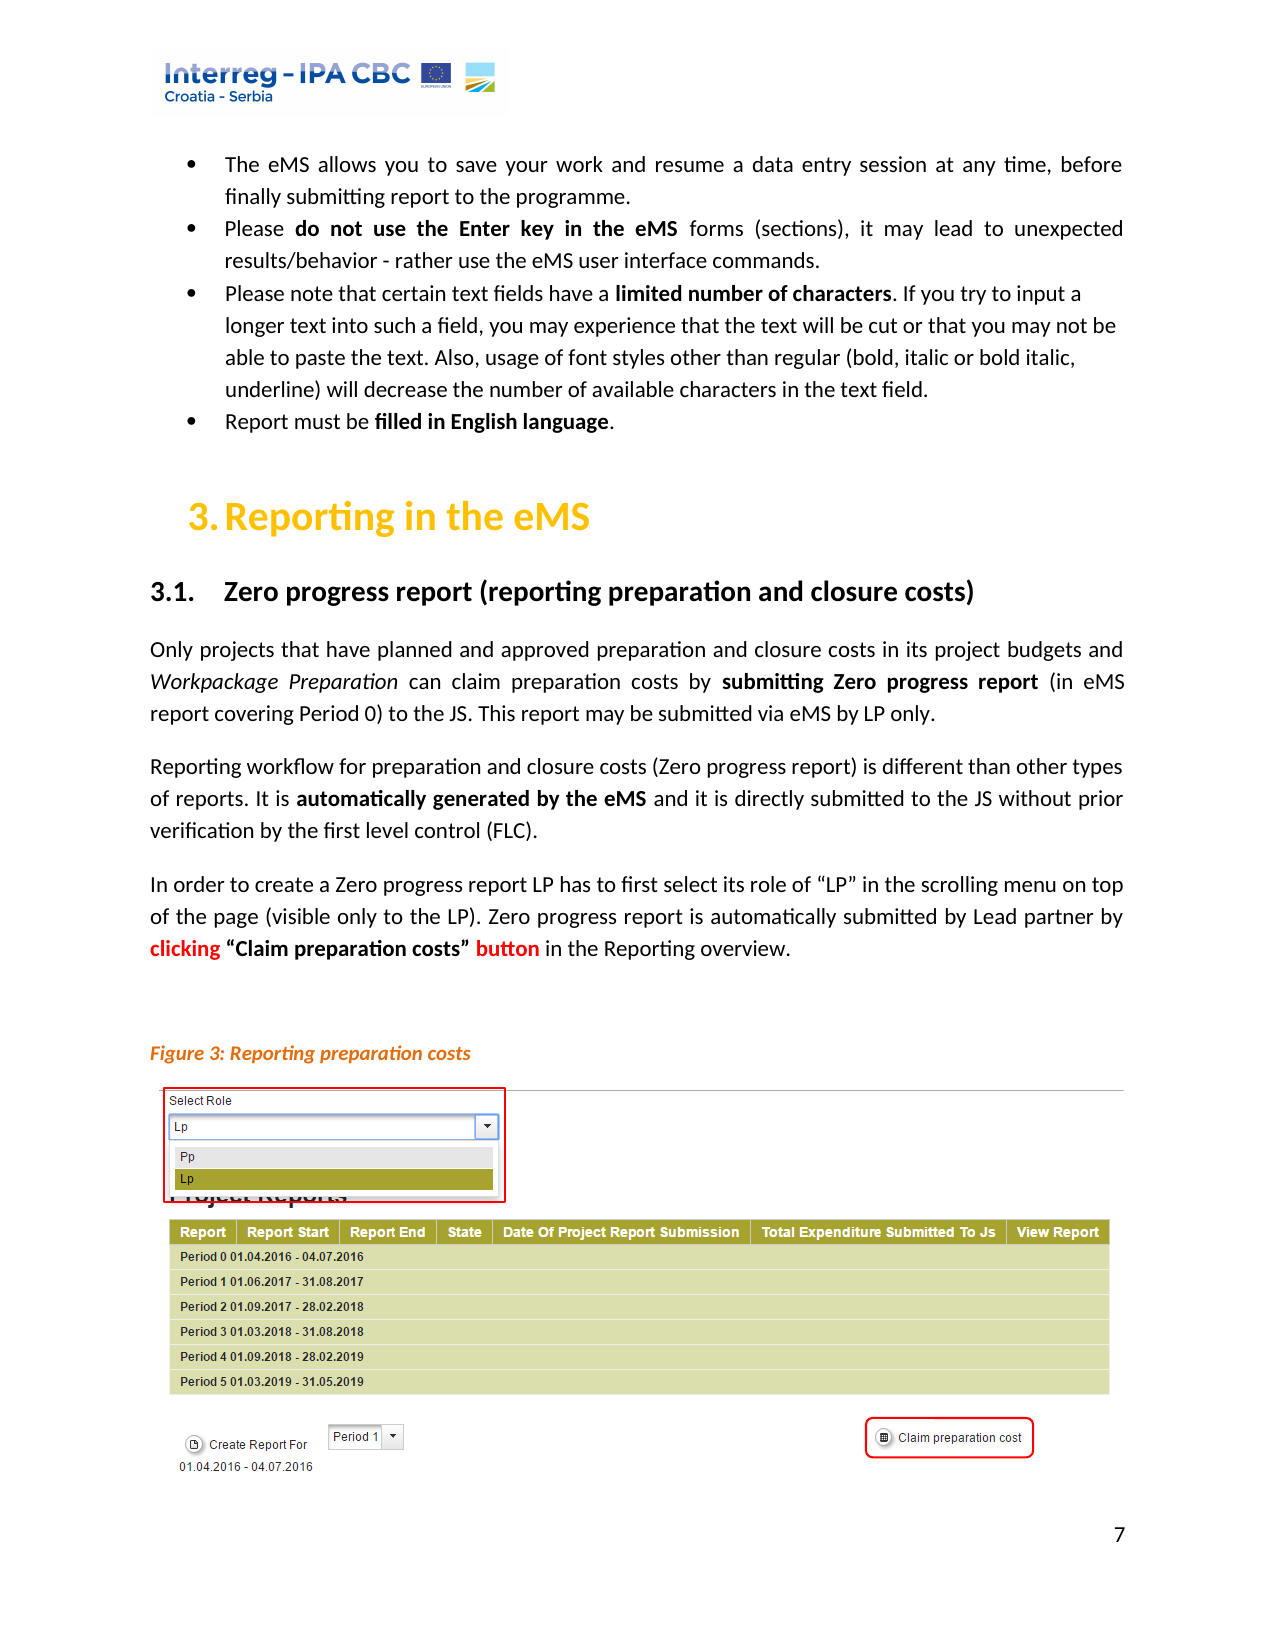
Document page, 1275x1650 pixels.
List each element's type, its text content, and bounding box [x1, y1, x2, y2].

list Report must be filled in English language. [187, 407, 1125, 436]
text Reporting workflow for preparation and closure costs (Zero progress report) is different than other types of reports. It is automatically generated by the eMS and it is directly submitted to the JS without prior verification by the first level control (FLC). [150, 752, 1125, 845]
text Only projects that have planned and approved preparation and closure costs in its project budgets and Workpackage Preparation can claim preparation costs by submitting Zero progress report (in eMS report covering Period 0) to the JS. This report may be submitted via eMS by LP only. [150, 635, 1125, 727]
picture [165, 1090, 504, 1201]
list Please do not use the Enter key in the eMS forms (sections), it may lead to unexpected results/behavior - rather use the eMS user interface commands. [187, 214, 1125, 274]
text In order to create a Zero progress report LP has to first select its role of “LP” in the scrolling menu on top of the page (visible only to the LP). Zero progress report is automatically submitted by Lead partner by clicking “Claim preparation costs” button in the Reporting overview. [150, 870, 1125, 962]
list The eMS allows you to save your work and resume a data entry session at any time, before finally submitting report to the programme. [187, 150, 1125, 210]
subtitle Reporting in the eMS [187, 490, 1125, 541]
picture [150, 47, 510, 116]
list Please note that certain text fields have a limited number of characters. If you try to input a longer text into such a field, you may experience that the text will be cut or that you may not be able to paste the text. Also, usage of font styles other than regular (bold, italic or bold italic, underline) will decrease the number of available characters in the text field. [187, 279, 1125, 403]
subtitle Zero progress report (reporting preparation and closure costs) [150, 573, 1125, 609]
picture [150, 1090, 1124, 1475]
text Figure 3: Reporting preparation costs [150, 1040, 1125, 1066]
